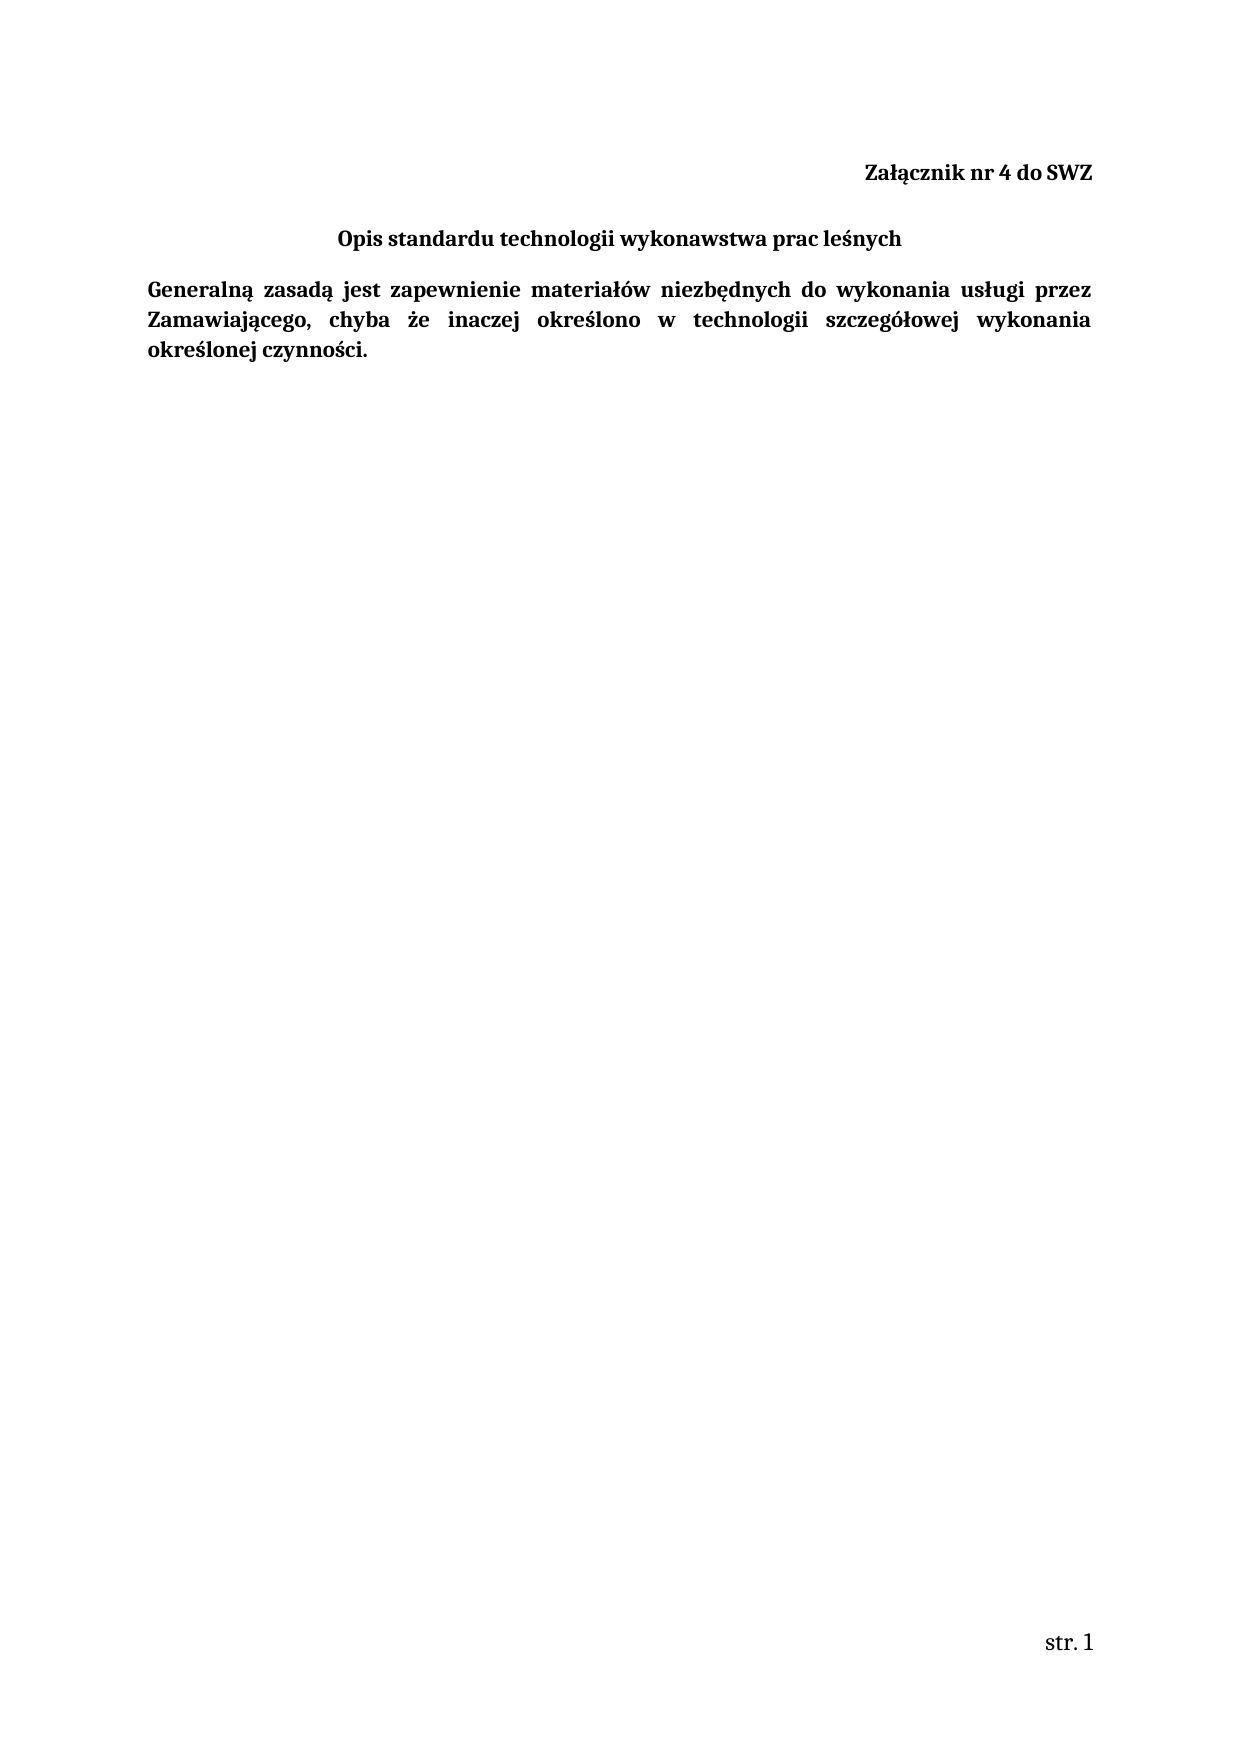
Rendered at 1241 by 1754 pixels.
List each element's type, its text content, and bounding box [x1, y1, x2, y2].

text Opis standardu technologii wykonawstwa prac leśnych [148, 225, 1093, 252]
text Załącznik nr 4 do SWZ [148, 160, 1093, 186]
text Generalną zasadą jest zapewnienie materiałów niezbędnych do wykonania usługi przez Zamawiającego, chyba że inaczej określono w technologii szczegółowej wykonania określonej czynności. Dział I -POZYSKANIE I ZRYWKA DREWNA [148, 276, 1093, 363]
